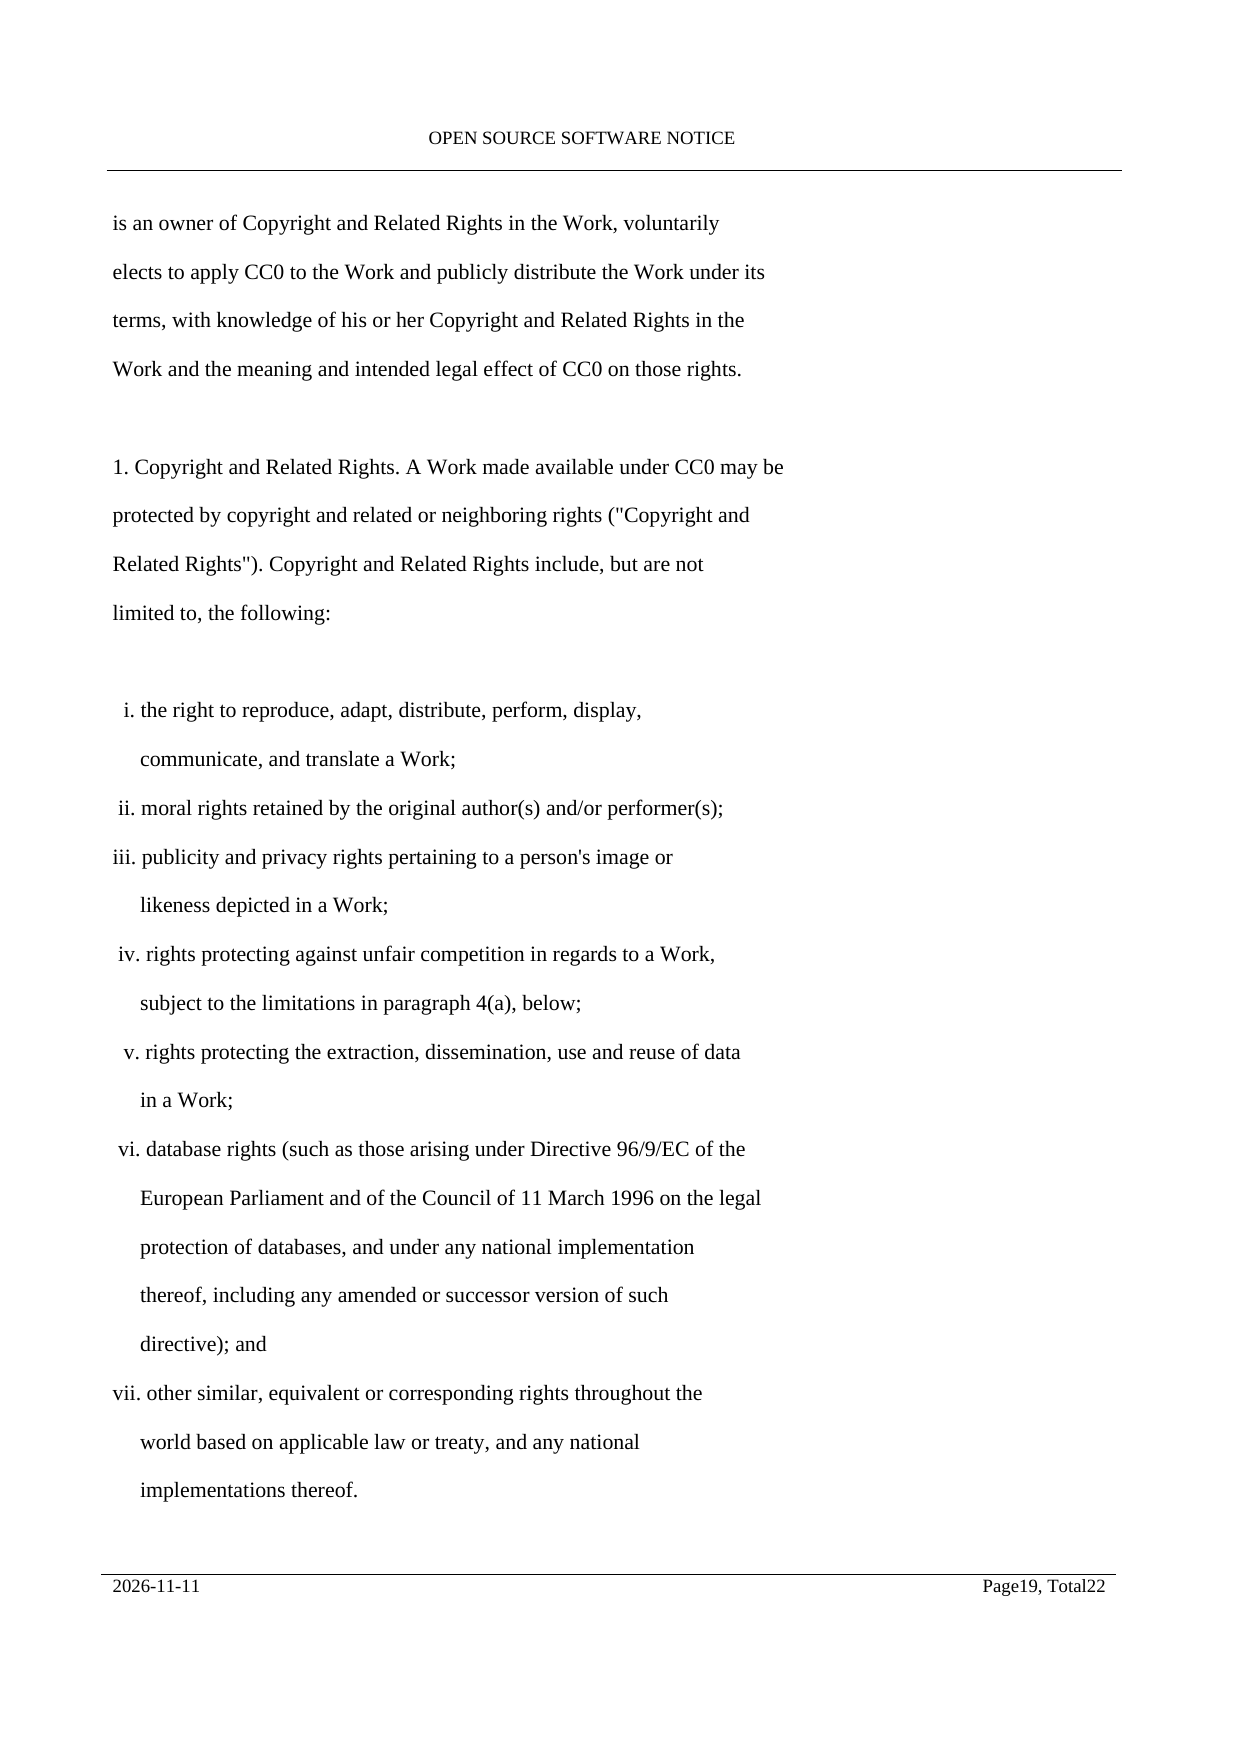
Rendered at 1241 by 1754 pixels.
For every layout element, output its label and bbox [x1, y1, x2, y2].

text [112, 206, 1128, 1506]
